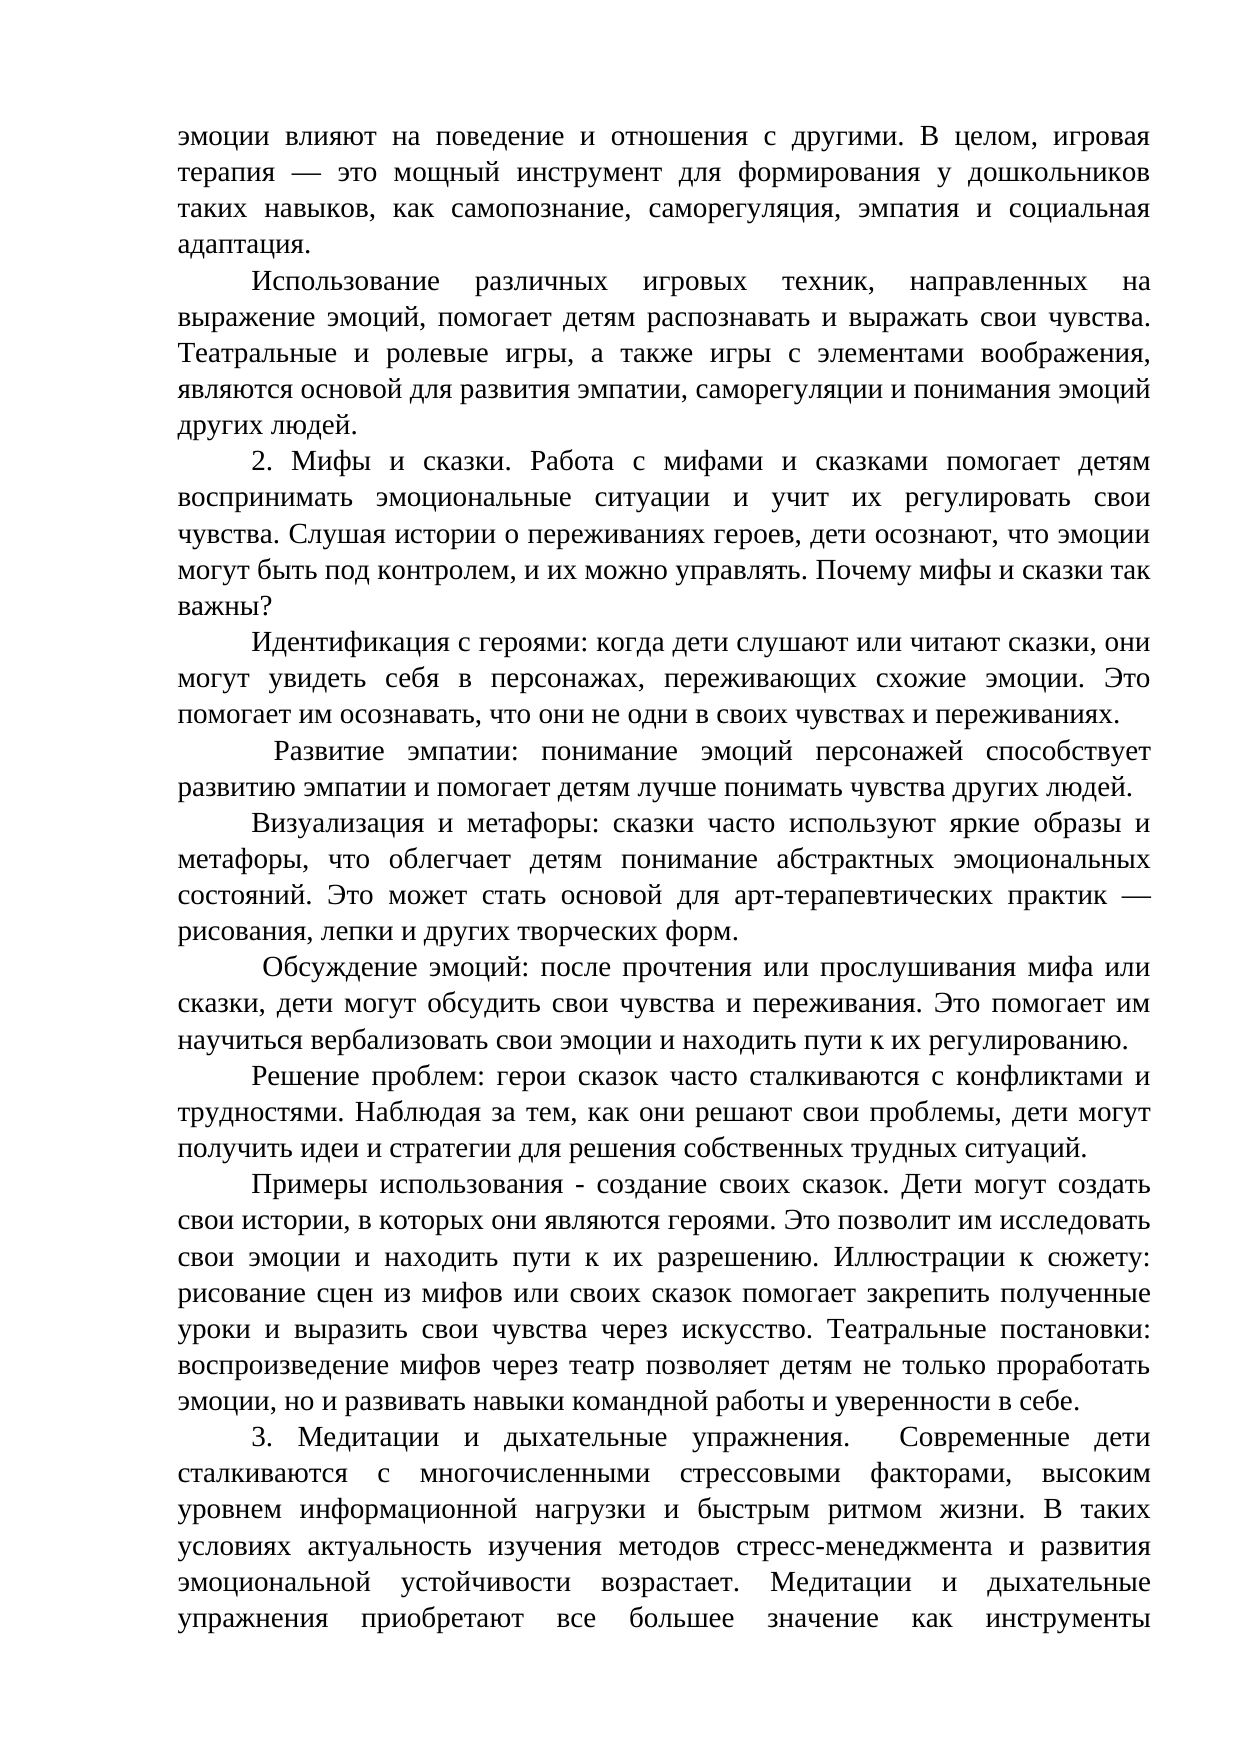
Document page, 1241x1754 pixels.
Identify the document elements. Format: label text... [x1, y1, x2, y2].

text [177, 1419, 1152, 1634]
text Решение проблем: герои сказок часто сталкиваются с конфликтами и трудностями. Наблюдая за тем, как они решают свои проблемы, дети могут получить идеи и стратегии для решения собственных трудных ситуаций. [177, 1058, 1152, 1164]
text 2. Мифы и сказки. Работа с мифами и сказками помогает детям воспринимать эмоциональные ситуации и учит их регулировать свои чувства. Слушая истории о переживаниях героев, дети осознают, что эмоции могут быть под контролем, и их можно управлять. Почему мифы и сказки так важны? [177, 443, 1152, 622]
text Идентификация с героями: когда дети слушают или читают сказки, они могут увидеть себя в персонажах, переживающих схожие эмоции. Это помогает им осознавать, что они не одни в своих чувствах и переживаниях. [177, 624, 1152, 730]
text Визуализация и метафоры: сказки часто используют яркие образы и метафоры, что облегчает детям понимание абстрактных эмоциональных состояний. Это может стать основой для арт-терапевтических практик — рисования, лепки и других творческих форм. [177, 805, 1152, 947]
text Примеры использования - создание своих сказок. Дети могут создать свои истории, в которых они являются героями. Это позволит им исследовать свои эмоции и находить пути к их разрешению. Иллюстрации к сюжету: рисование сцен из мифов или своих сказок помогает закрепить полученные уроки и выразить свои чувства через искусство. Театральные постановки: воспроизведение мифов через театр позволяет детям не только проработать эмоции, но и развивать навыки командной работы и уверенности в себе. [177, 1166, 1152, 1417]
text Развитие эмпатии: понимание эмоций персонажей способствует развитию эмпатии и помогает детям лучше понимать чувства других людей. [177, 733, 1152, 802]
text Обсуждение эмоций: после прочтения или прослушивания мифа или сказки, дети могут обсудить свои чувства и переживания. Это помогает им научиться вербализовать свои эмоции и находить пути к их регулированию. [177, 949, 1152, 1055]
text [177, 118, 1152, 260]
text Использование различных игровых техник, направленных на выражение эмоций, помогает детям распознавать и выражать свои чувства. Театральные и ролевые игры, а также игры с элементами воображения, являются основой для развития эмпатии, саморегуляции и понимания эмоций других людей. [177, 263, 1152, 441]
